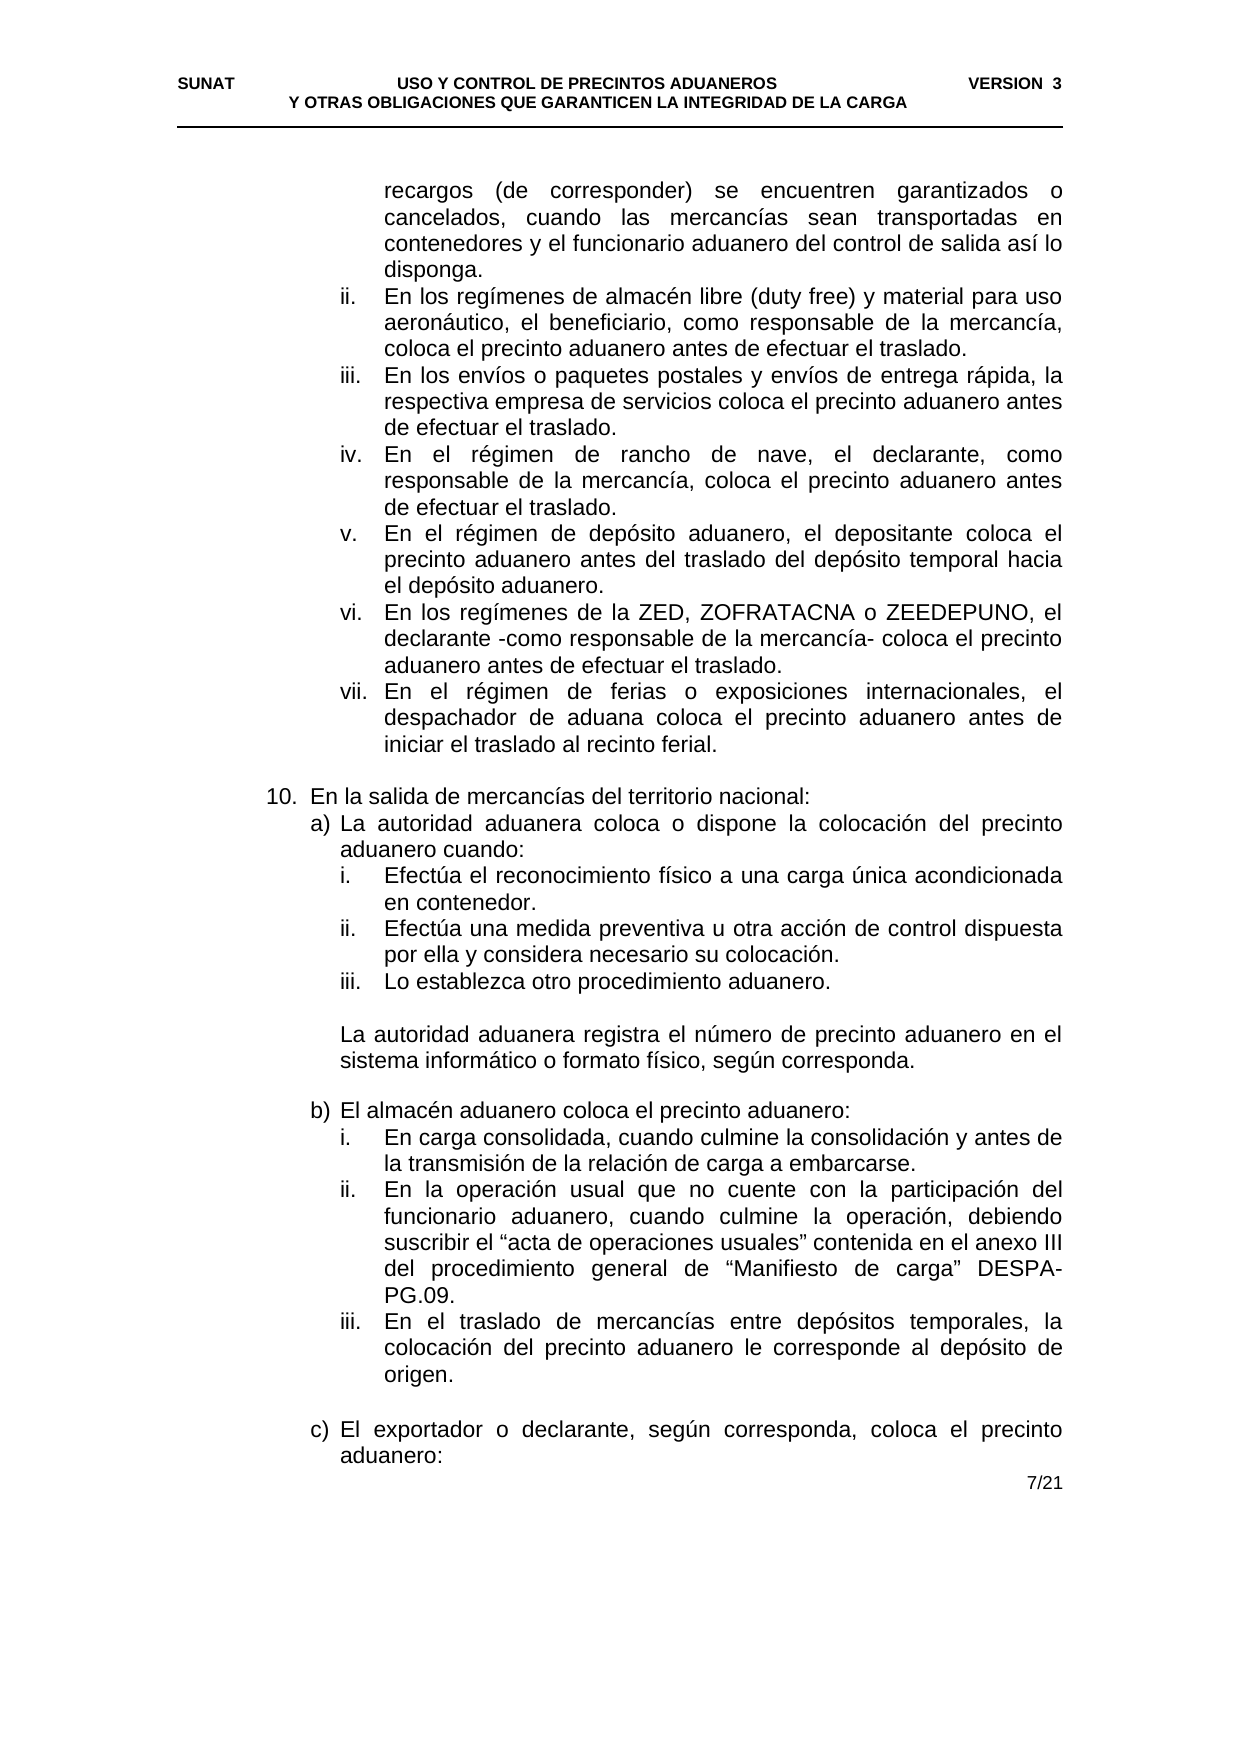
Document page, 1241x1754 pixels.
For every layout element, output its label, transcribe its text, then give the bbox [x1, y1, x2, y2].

text ii. En la operación usual que no cuente con la participación del funcionario aduanero, cuando culmine la operación, debiendo suscribir el “acta de operaciones usuales” contenida en el anexo III del procedimiento general de “Manifiesto de carga” DESPA-PG.09. [340, 1176, 1063, 1308]
text ii. En los regímenes de almacén libre (duty free) y material para uso aeronáutico, el beneficiario, como responsable de la mercancía, coloca el precinto aduanero antes de efectuar el traslado. [340, 283, 1063, 362]
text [340, 177, 1063, 283]
text iv. En el régimen de rancho de nave, el declarante, como responsable de la mercancía, coloca el precinto aduanero antes de efectuar el traslado. [340, 441, 1063, 520]
text La autoridad aduanera registra el número de precinto aduanero en el sistema informático o formato físico, según corresponda. [340, 1021, 1063, 1073]
text i. En carga consolidada, cuando culmine la consolidación y antes de la transmisión de la relación de carga a embarcarse. [340, 1123, 1063, 1176]
text vii. En el régimen de ferias o exposiciones internacionales, el despachador de aduana coloca el precinto aduanero antes de iniciar el traslado al recinto ferial. [340, 678, 1063, 757]
text v. En el régimen de depósito aduanero, el depositante coloca el precinto aduanero antes del traslado del depósito temporal hacia el depósito aduanero. [340, 520, 1063, 599]
text vi. En los regímenes de la ZED, ZOFRATACNA o ZEEDEPUNO, el declarante -como responsable de la mercancía- coloca el precinto aduanero antes de efectuar el traslado. [340, 599, 1063, 678]
text iii. En los envíos o paquetes postales y envíos de entrega rápida, la respectiva empresa de servicios coloca el precinto aduanero antes de efectuar el traslado. [340, 362, 1063, 441]
text i. Efectúa el reconocimiento físico a una carga única acondicionada en contenedor. [340, 862, 1063, 915]
text b) El almacén aduanero coloca el precinto aduanero: [310, 1097, 1063, 1123]
text 10. En la salida de mercancías del territorio nacional: [266, 783, 1063, 810]
text iii. Lo establezca otro procedimiento aduanero. [340, 968, 1063, 994]
text c) El exportador o declarante, según corresponda, coloca el precinto aduanero: [310, 1416, 1063, 1468]
text iii. En el traslado de mercancías entre depósitos temporales, la colocación del precinto aduanero le corresponde al depósito de origen. [340, 1308, 1063, 1387]
text ii. Efectúa una medida preventiva u otra acción de control dispuesta por ella y considera necesario su colocación. [340, 915, 1063, 968]
text a) La autoridad aduanera coloca o dispone la colocación del precinto aduanero cuando: [310, 810, 1063, 862]
